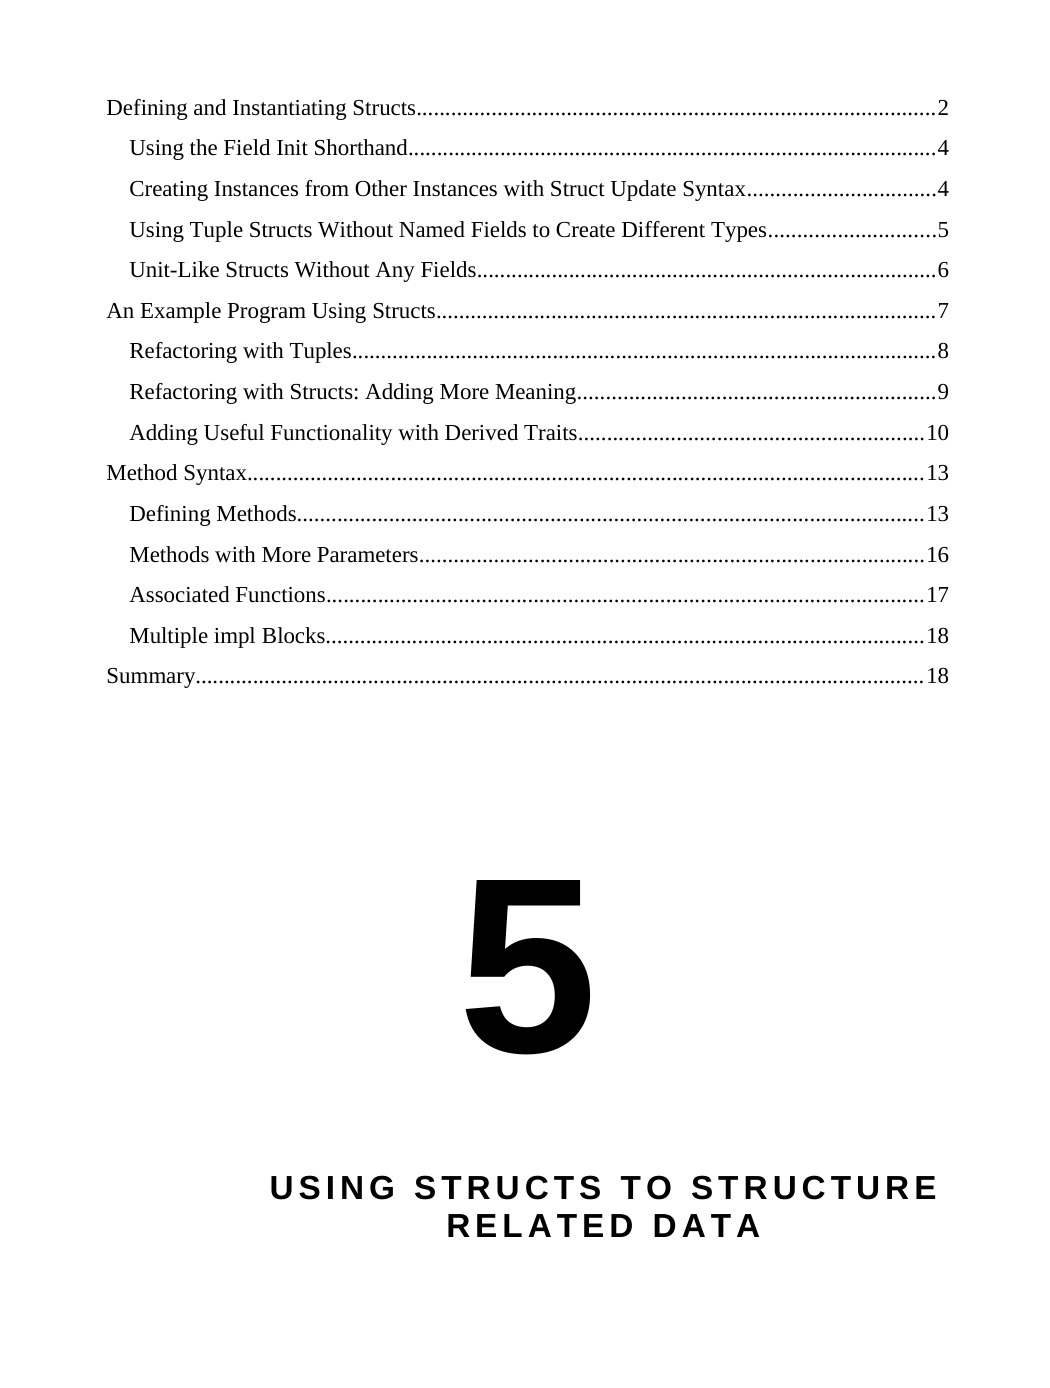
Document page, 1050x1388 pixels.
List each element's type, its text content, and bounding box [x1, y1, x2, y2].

text Summary 18 [106, 662, 950, 689]
text Method Syntax 13 [106, 459, 950, 486]
text An Example Program Using Structs 7 [106, 297, 950, 323]
text Refactoring with Tuples 8 [129, 337, 950, 364]
text Methods with More Parameters 16 [129, 541, 950, 567]
list 5 [106, 818, 950, 1105]
text Creating Instances from Other Instances with Struct Update Syntax 4 [129, 175, 950, 201]
text Associated Functions 17 [129, 581, 950, 608]
text Multiple impl Blocks 18 [129, 622, 950, 648]
text Using Tuple Structs Without Named Fields to Create Different Types 5 [129, 216, 950, 242]
text Adding Useful Functionality with Derived Traits 10 [129, 419, 950, 445]
text Defining and Instantiating Structs 2 [106, 94, 950, 120]
text Defining Methods 13 [129, 500, 950, 526]
text Refactoring with Structs: Adding More Meaning 9 [129, 378, 950, 404]
text Unit-Like Structs Without Any Fields 6 [129, 256, 950, 283]
title Using Structs to Structure Related Data [256, 1168, 950, 1244]
text Using the Field Init Shorthand 4 [129, 134, 950, 161]
